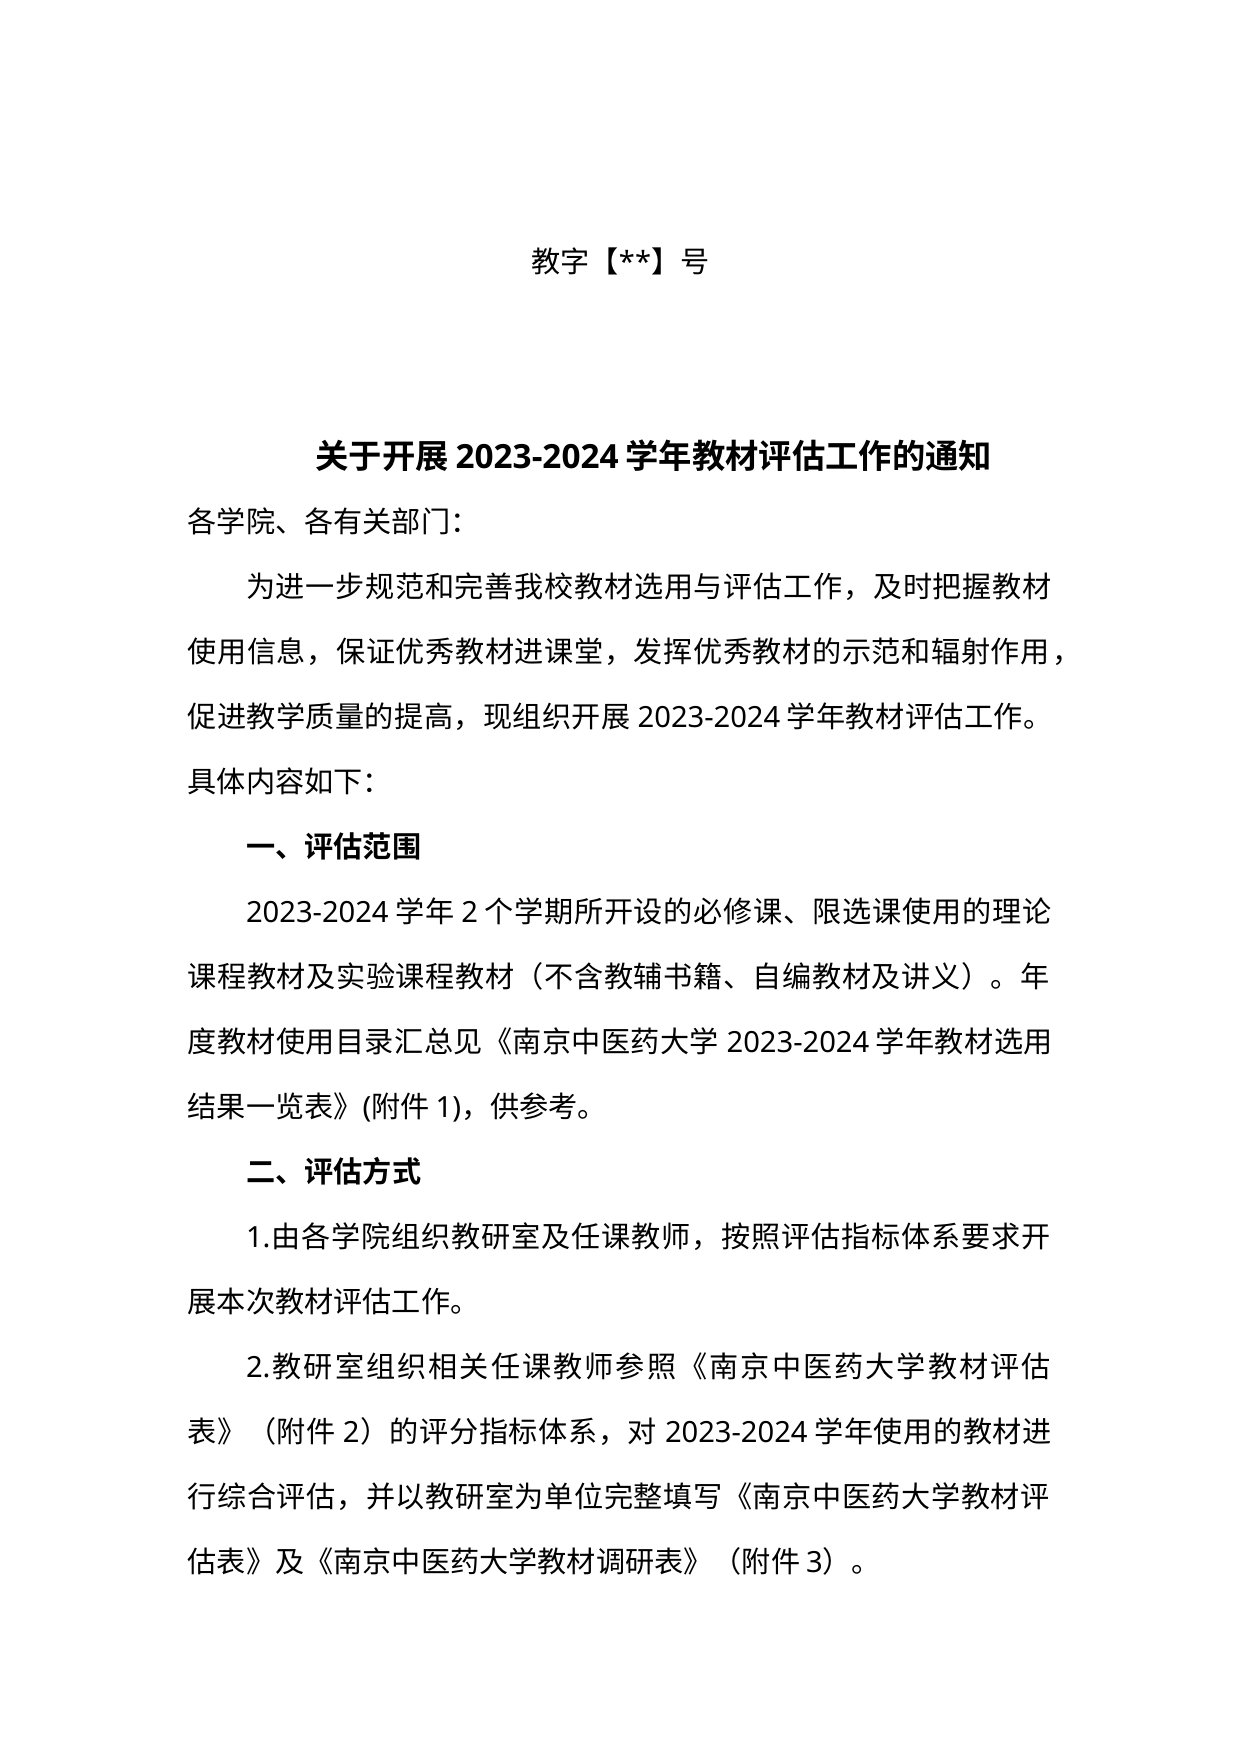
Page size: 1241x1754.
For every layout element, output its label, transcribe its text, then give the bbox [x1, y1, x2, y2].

text 2023-2024学年2个学期所开设的必修课、限选课使用的理论课程教材及实验课程教材（不含教辅书籍、自编教材及讲义）。年度教材使用目录汇总见《南京中医药大学2023-2024学年教材选用结果一览表》(附件1)，供参考。 [187, 877, 1053, 1137]
text 一、评估范围 [187, 812, 1053, 877]
text 二、评估方式 [187, 1137, 1053, 1202]
text 1.由各学院组织教研室及任课教师，按照评估指标体系要求开展本次教材评估工作。 [187, 1202, 1053, 1332]
text 2.教研室组织相关任课教师参照《南京中医药大学教材评估表》（附件2）的评分指标体系，对2023-2024学年使用的教材进行综合评估，并以教研室为单位完整填写《南京中医药大学教材评估表》及《南京中医药大学教材调研表》（附件3）。 [187, 1332, 1053, 1592]
text 各学院、各有关部门： [187, 487, 1053, 552]
text 教字【**】号 [187, 227, 1053, 292]
text 关于开展2023-2024学年教材评估工作的通知 [187, 422, 1053, 487]
text 为进一步规范和完善我校教材选用与评估工作，及时把握教材使用信息，保证优秀教材进课堂，发挥优秀教材的示范和辐射作用，促进教学质量的提高，现组织开展2023-2024学年教材评估工作。具体内容如下： [187, 552, 1053, 812]
